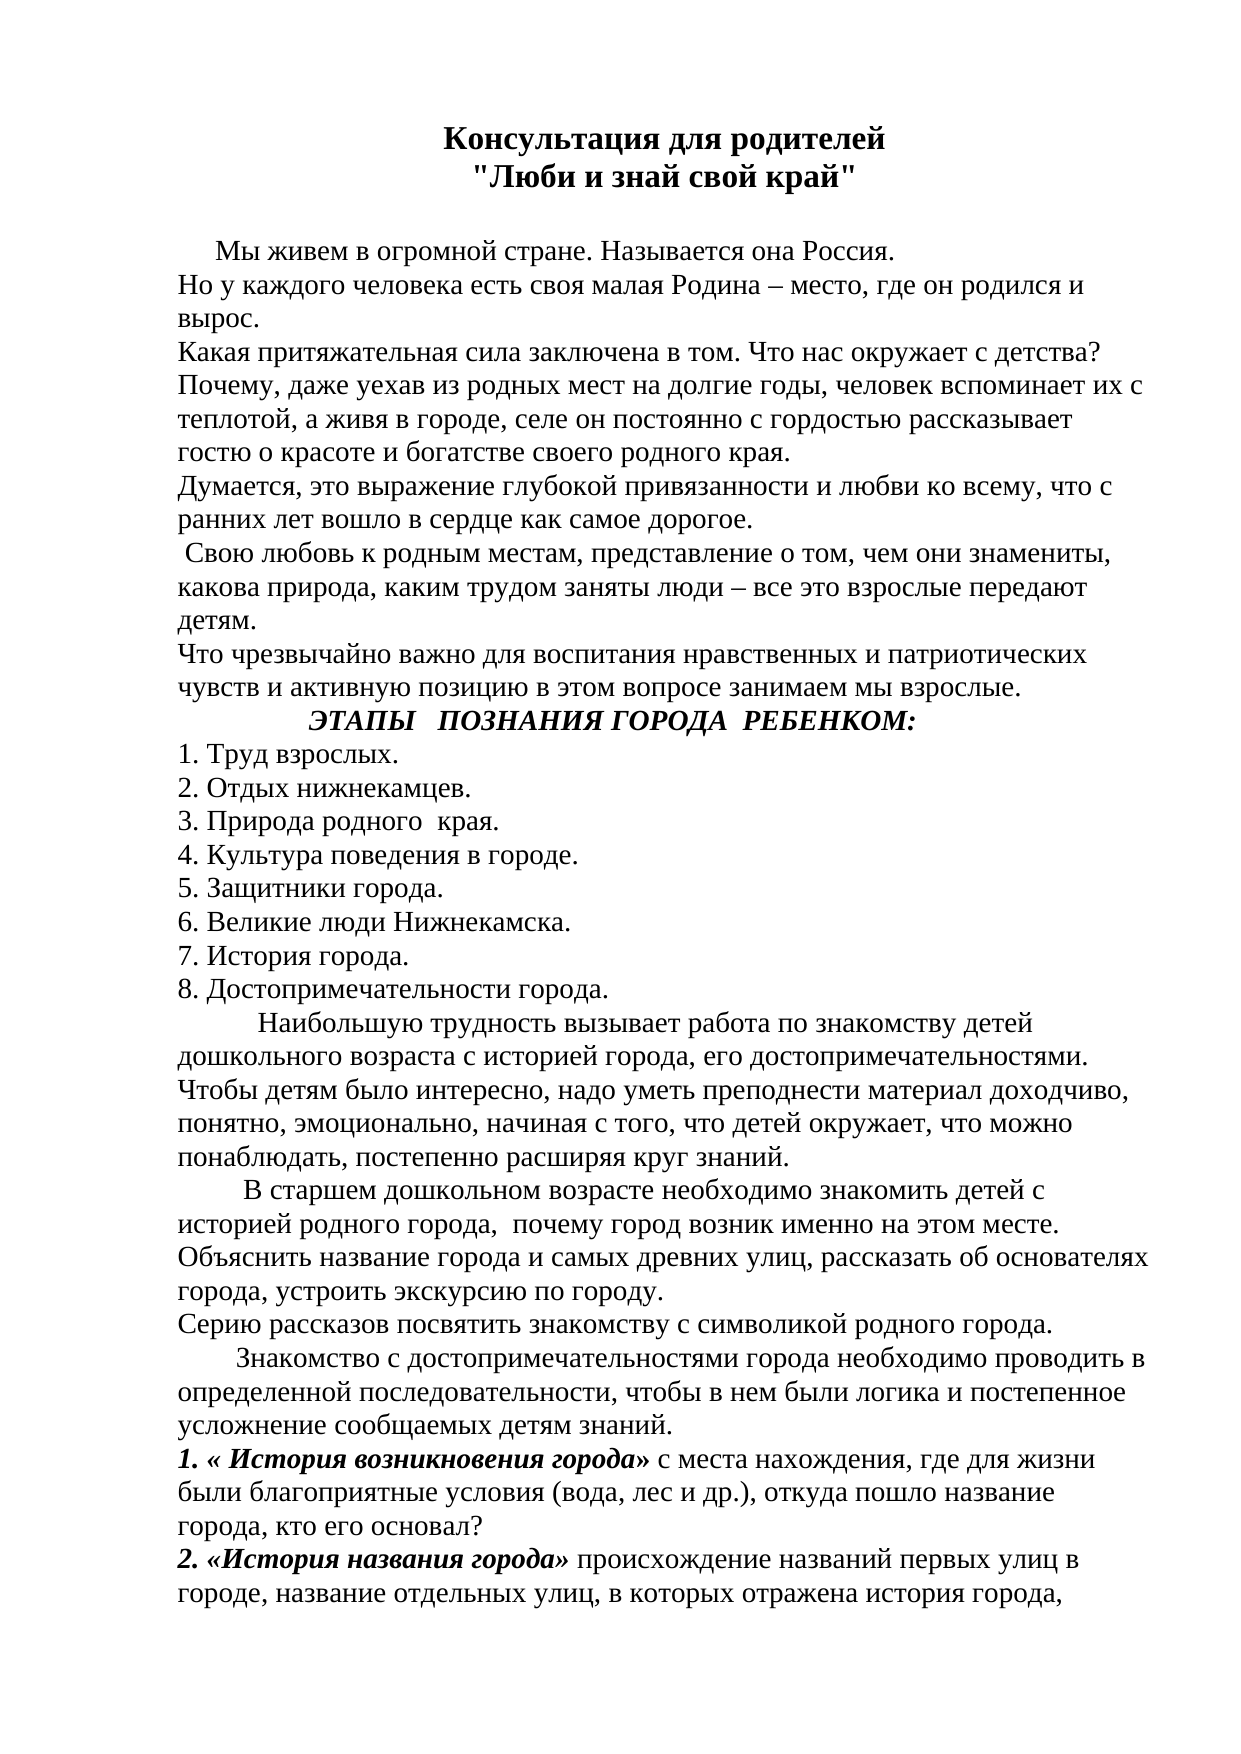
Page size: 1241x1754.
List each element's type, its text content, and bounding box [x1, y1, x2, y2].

text Свою любовь к родным местам, представление о том, чем они знамениты, какова природа, каким трудом заняты люди – все это взрослые передают детям. [177, 535, 1152, 636]
text Наибольшую трудность вызывает работа по знакомству детей дошкольного возраста с историей города, его достопримечательностями. Чтобы детям было интересно, надо уметь преподнести материал доходчиво, понятно, эмоционально, начиная с того, что детей окружает, что можно понаблюдать, постепенно расширяя круг знаний. [177, 1005, 1152, 1172]
text "Люби и знай свой край" [177, 156, 1152, 195]
text 2. Отдых нижнекамцев. [177, 770, 1152, 803]
text Какая притяжательная сила заключена в том. Что нас окружает с детства? Почему, даже уехав из родных мест на долгие годы, человек вспоминает их с теплотой, а живя в городе, селе он постоянно с гордостью рассказывает гостю о красоте и богатстве своего родного края. [177, 334, 1152, 468]
text Серию рассказов посвятить знакомству с символикой родного города. [177, 1307, 1152, 1340]
text Что чрезвычайно важно для воспитания нравственных и патриотических чувств и активную позицию в этом вопросе занимаем мы взрослые. [177, 636, 1152, 703]
text ЭТАПЫ ПОЗНАНИЯ ГОРОДА РЕБЕНКОМ: [177, 703, 1152, 736]
text 6. Великие люди Нижнекамска. [177, 904, 1152, 938]
text 1. Труд взрослых. [177, 736, 1152, 770]
text 8. Достопримечательности города. [177, 971, 1152, 1005]
text Консультация для родителей [177, 118, 1152, 156]
text Думается, это выражение глубокой привязанности и любви ко всему, что с ранних лет вошло в сердце как самое дорогое. [177, 468, 1152, 535]
text 1. « История возникновения города» с места нахождения, где для жизни были благоприятные условия (вода, лес и др.), откуда пошло название города, кто его основал? [177, 1441, 1152, 1541]
text Знакомство с достопримечательностями города необходимо проводить в определенной последовательности, чтобы в нем были логика и постепенное усложнение сообщаемых детям знаний. [177, 1340, 1152, 1441]
text 4. Культура поведения в городе. [177, 837, 1152, 871]
text Но у каждого человека есть своя малая Родина – место, где он родился и вырос. [177, 267, 1152, 334]
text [177, 1541, 1152, 1608]
text 7. История города. [177, 938, 1152, 971]
text 3. Природа родного края. [177, 803, 1152, 837]
text 5. Защитники города. [177, 871, 1152, 904]
text В старшем дошкольном возрасте необходимо знакомить детей с историей родного города, почему город возник именно на этом месте. Объяснить название города и самых древних улиц, рассказать об основателях города, устроить экскурсию по городу. [177, 1172, 1152, 1307]
text Мы живем в огромной стране. Называется она Россия. [177, 233, 1152, 267]
